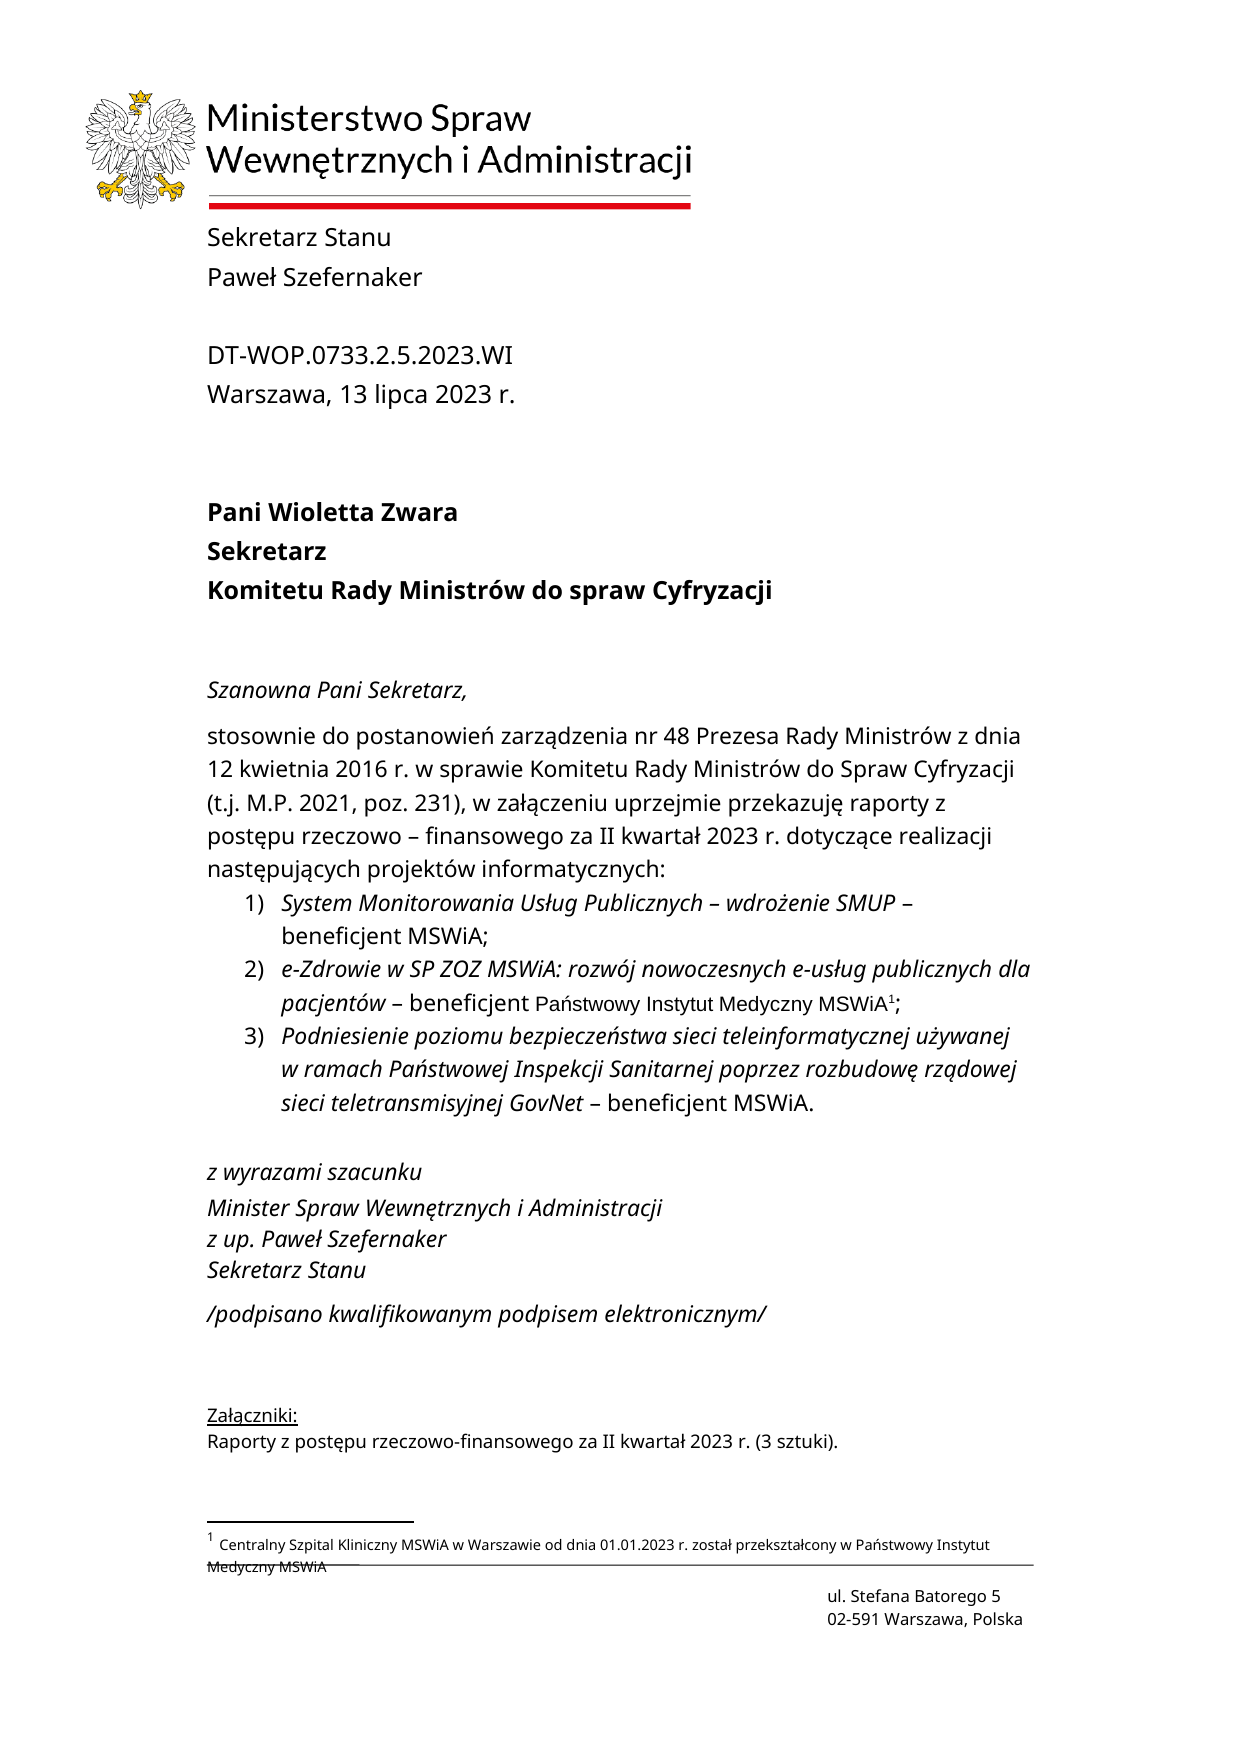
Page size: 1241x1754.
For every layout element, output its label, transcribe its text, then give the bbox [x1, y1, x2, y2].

list e-Zdrowie w SP ZOZ MSWiA: rozwój nowoczesnych e-usług publicznych dla pacjentów – beneficjent Państwowy Instytut Medyczny MSWiA; [244, 951, 1033, 1018]
text Pani Wioletta Zwara [207, 494, 1033, 528]
text Szanowna Pani Sekretarz, [207, 674, 1033, 706]
text Minister Spraw Wewnętrznych i Administracji z up. Paweł Szefernaker Sekretarz Stanu [207, 1191, 1033, 1285]
text stosownie do postanowień zarządzenia nr 48 Prezesa Rady Ministrów z dnia 12 kwietnia 2016 r. w sprawie Komitetu Rady Ministrów do Spraw Cyfryzacji (t.j. M.P. 2021, poz. 231), w załączeniu uprzejmie przekazuję raporty z postępu rzeczowo – finansowego za II kwartał 2023 r. dotyczące realizacji następujących projektów informatycznych: [207, 718, 1033, 885]
text Sekretarz Stanu [207, 220, 1033, 254]
text DT-WOP.0733.2.5.2023.WI [207, 338, 1033, 372]
text Załączniki: [207, 1402, 1033, 1428]
text Sekretarz [207, 533, 1033, 567]
picture [76, 81, 699, 216]
list System Monitorowania Usług Publicznych – wdrożenie SMUP – beneficjent MSWiA; [244, 885, 1033, 951]
text Paweł Szefernaker [207, 259, 1033, 293]
text Warszawa, 13 lipca 2023 r. [207, 377, 1033, 411]
text Komitetu Rady Ministrów do spraw Cyfryzacji [207, 573, 1033, 607]
text z wyrazami szacunku [207, 1156, 1033, 1187]
list Podniesienie poziomu bezpieczeństwa sieci teleinformatycznej używanej w ramach Państwowej Inspekcji Sanitarnej poprzez rozbudowę rządowej sieci teletransmisyjnej GovNet – beneficjent MSWiA. [244, 1018, 1033, 1118]
text Raporty z postępu rzeczowo-finansowego za II kwartał 2023 r. (3 sztuki). [207, 1428, 1033, 1453]
text /podpisano kwalifikowanym podpisem elektronicznym/ [207, 1298, 1033, 1329]
